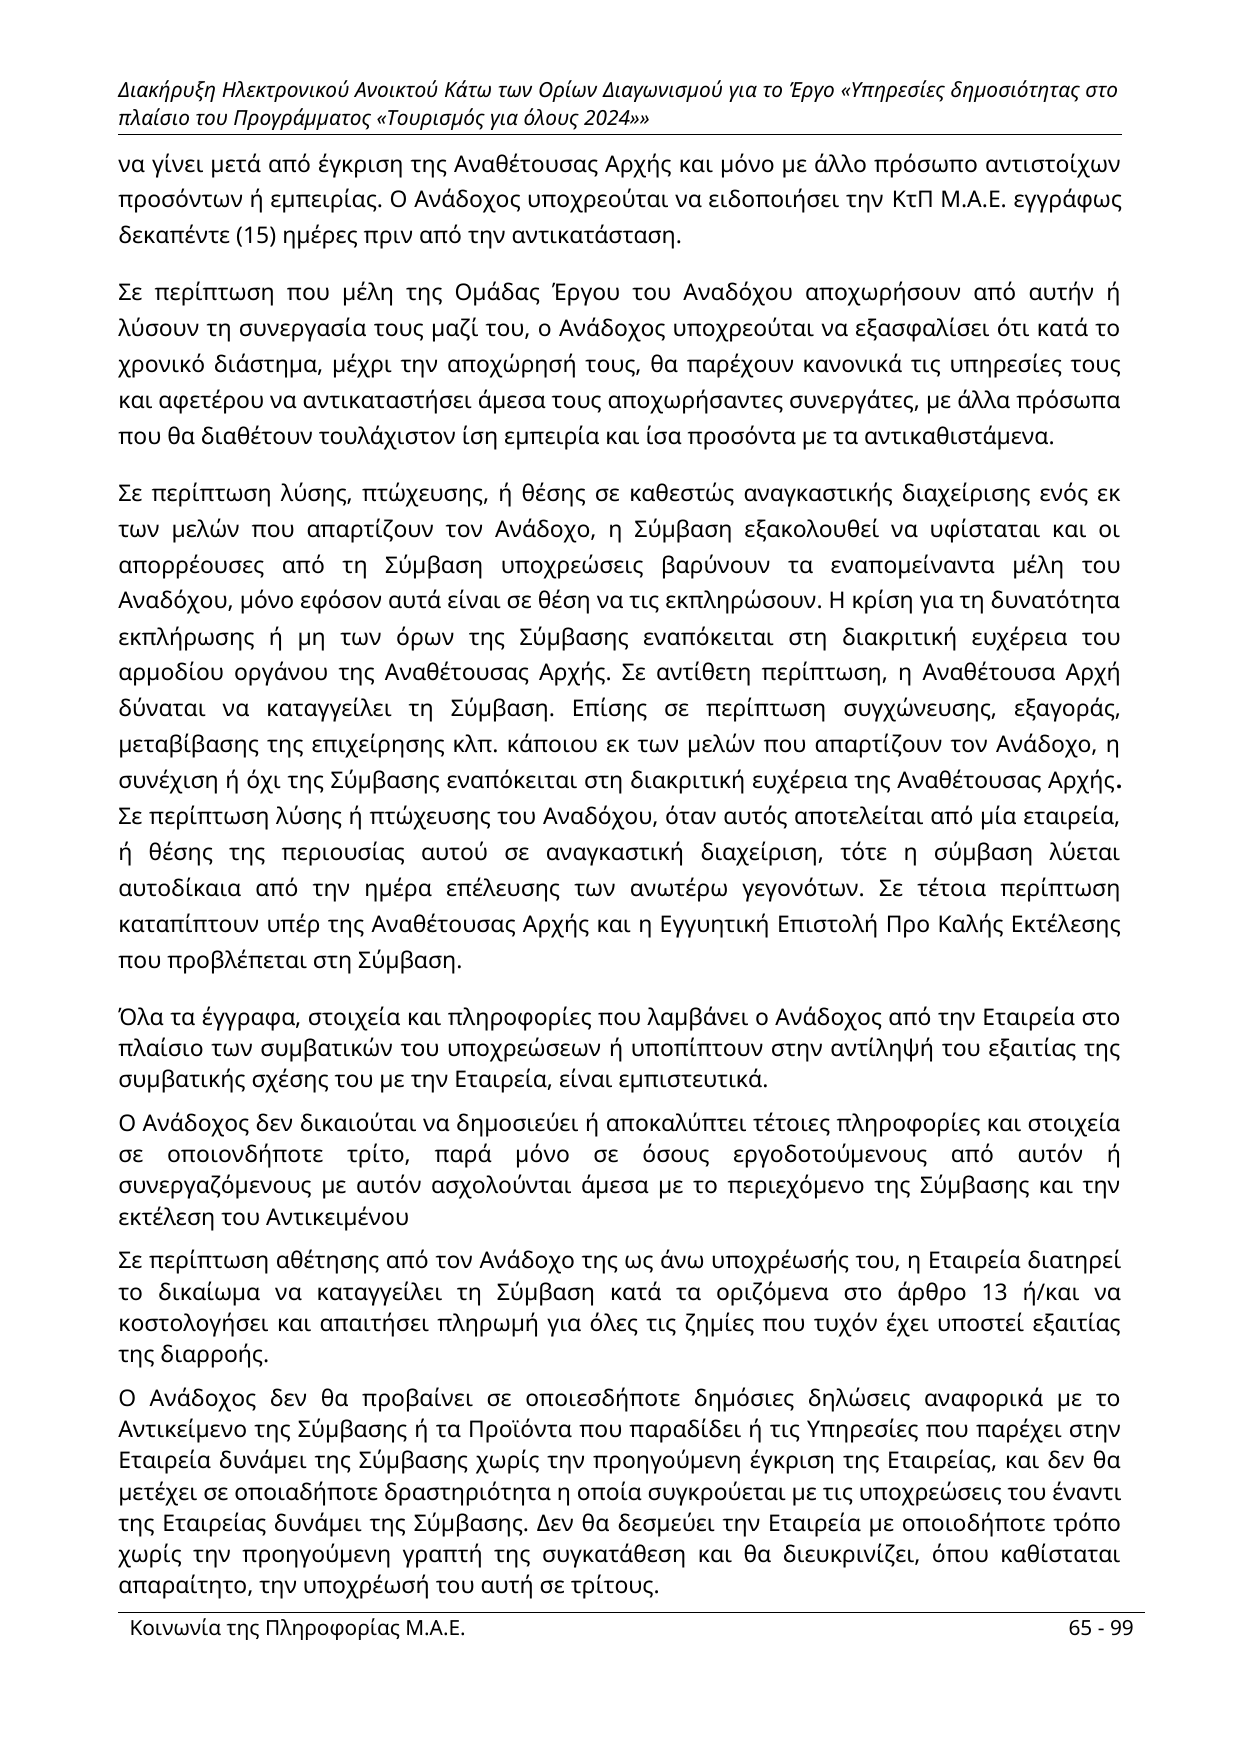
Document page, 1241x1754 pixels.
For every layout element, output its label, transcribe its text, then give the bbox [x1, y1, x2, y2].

text Σε περίπτωση λύσης, πτώχευσης, ή θέσης σε καθεστώς αναγκαστικής διαχείρισης ενός εκ των μελών που απαρτίζουν τον Ανάδοχο, η Σύμβαση εξακολουθεί να υφίσταται και οι απορρέουσες από τη Σύμβαση υποχρεώσεις βαρύνουν τα εναπομείναντα μέλη του Αναδόχου, μόνο εφόσον αυτά είναι σε θέση να τις εκπληρώσουν. Η κρίση για τη δυνατότητα εκπλήρωσης ή μη των όρων της Σύμβασης εναπόκειται στη διακριτική ευχέρεια του αρμοδίου οργάνου της Αναθέτουσας Αρχής. Σε αντίθετη περίπτωση, η Αναθέτουσα Αρχή δύναται να καταγγείλει τη Σύμβαση. Επίσης σε περίπτωση συγχώνευσης, εξαγοράς, μεταβίβασης της επιχείρησης κλπ. κάποιου εκ των μελών που απαρτίζουν τον Ανάδοχο, η συνέχιση ή όχι της Σύμβασης εναπόκειται στη διακριτική ευχέρεια της Αναθέτουσας Αρχής. Σε περίπτωση λύσης ή πτώχευσης του Αναδόχου, όταν αυτός αποτελείται από μία εταιρεία, ή θέσης της περιουσίας αυτού σε αναγκαστική διαχείριση, τότε η σύμβαση λύεται αυτοδίκαια από την ημέρα επέλευσης των ανωτέρω γεγονότων. Σε τέτοια περίπτωση καταπίπτουν υπέρ της Αναθέτουσας Αρχής και η Εγγυητική Επιστολή Προ Καλής Εκτέλεσης που προβλέπεται στη Σύμβαση. [118, 477, 1122, 975]
text Ο Ανάδοχος δεν θα προβαίνει σε οποιεσδήποτε δημόσιες δηλώσεις αναφορικά με το Αντικείμενο της Σύμβασης ή τα Προϊόντα που παραδίδει ή τις Υπηρεσίες που παρέχει στην Εταιρεία δυνάμει της Σύμβασης χωρίς την προηγούμενη έγκριση της Εταιρείας, και δεν θα μετέχει σε οποιαδήποτε δραστηριότητα η οποία συγκρούεται με τις υποχρεώσεις του έναντι της Εταιρείας δυνάμει της Σύμβασης. Δεν θα δεσμεύει την Εταιρεία με οποιοδήποτε τρόπο χωρίς την προηγούμενη γραπτή της συγκατάθεση και θα διευκρινίζει, όπου καθίσταται απαραίτητο, την υποχρέωσή του αυτή σε τρίτους. [118, 1382, 1122, 1601]
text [118, 147, 1122, 251]
text Όλα τα έγγραφα, στοιχεία και πληροφορίες που λαμβάνει ο Ανάδοχος από την Εταιρεία στο πλαίσιο των συμβατικών του υποχρεώσεων ή υποπίπτουν στην αντίληψή του εξαιτίας της συμβατικής σχέσης του με την Εταιρεία, είναι εμπιστευτικά. [118, 1001, 1122, 1094]
text Ο Ανάδοχος δεν δικαιούται να δημοσιεύει ή αποκαλύπτει τέτοιες πληροφορίες και στοιχεία σε οποιονδήποτε τρίτο, παρά μόνο σε όσους εργοδοτούμενους από αυτόν ή συνεργαζόμενους με αυτόν ασχολούνται άμεσα με το περιεχόμενο της Σύμβασης και την εκτέλεση του Αντικειμένου [118, 1107, 1122, 1232]
text Σε περίπτωση που μέλη της Ομάδας Έργου του Αναδόχου αποχωρήσουν από αυτήν ή λύσουν τη συνεργασία τους μαζί του, ο Ανάδοχος υποχρεούται να εξασφαλίσει ότι κατά το χρονικό διάστημα, μέχρι την αποχώρησή τους, θα παρέχουν κανονικά τις υπηρεσίες τους και αφετέρου να αντικαταστήσει άμεσα τους αποχωρήσαντες συνεργάτες, με άλλα πρόσωπα που θα διαθέτουν τουλάχιστον ίση εμπειρία και ίσα προσόντα με τα αντικαθιστάμενα. [118, 276, 1122, 451]
text Σε περίπτωση αθέτησης από τον Ανάδοχο της ως άνω υποχρέωσής του, η Εταιρεία διατηρεί το δικαίωμα να καταγγείλει τη Σύμβαση κατά τα οριζόμενα στο άρθρο 13 ή/και να κοστολογήσει και απαιτήσει πληρωμή για όλες τις ζημίες που τυχόν έχει υποστεί εξαιτίας της διαρροής. [118, 1244, 1122, 1369]
